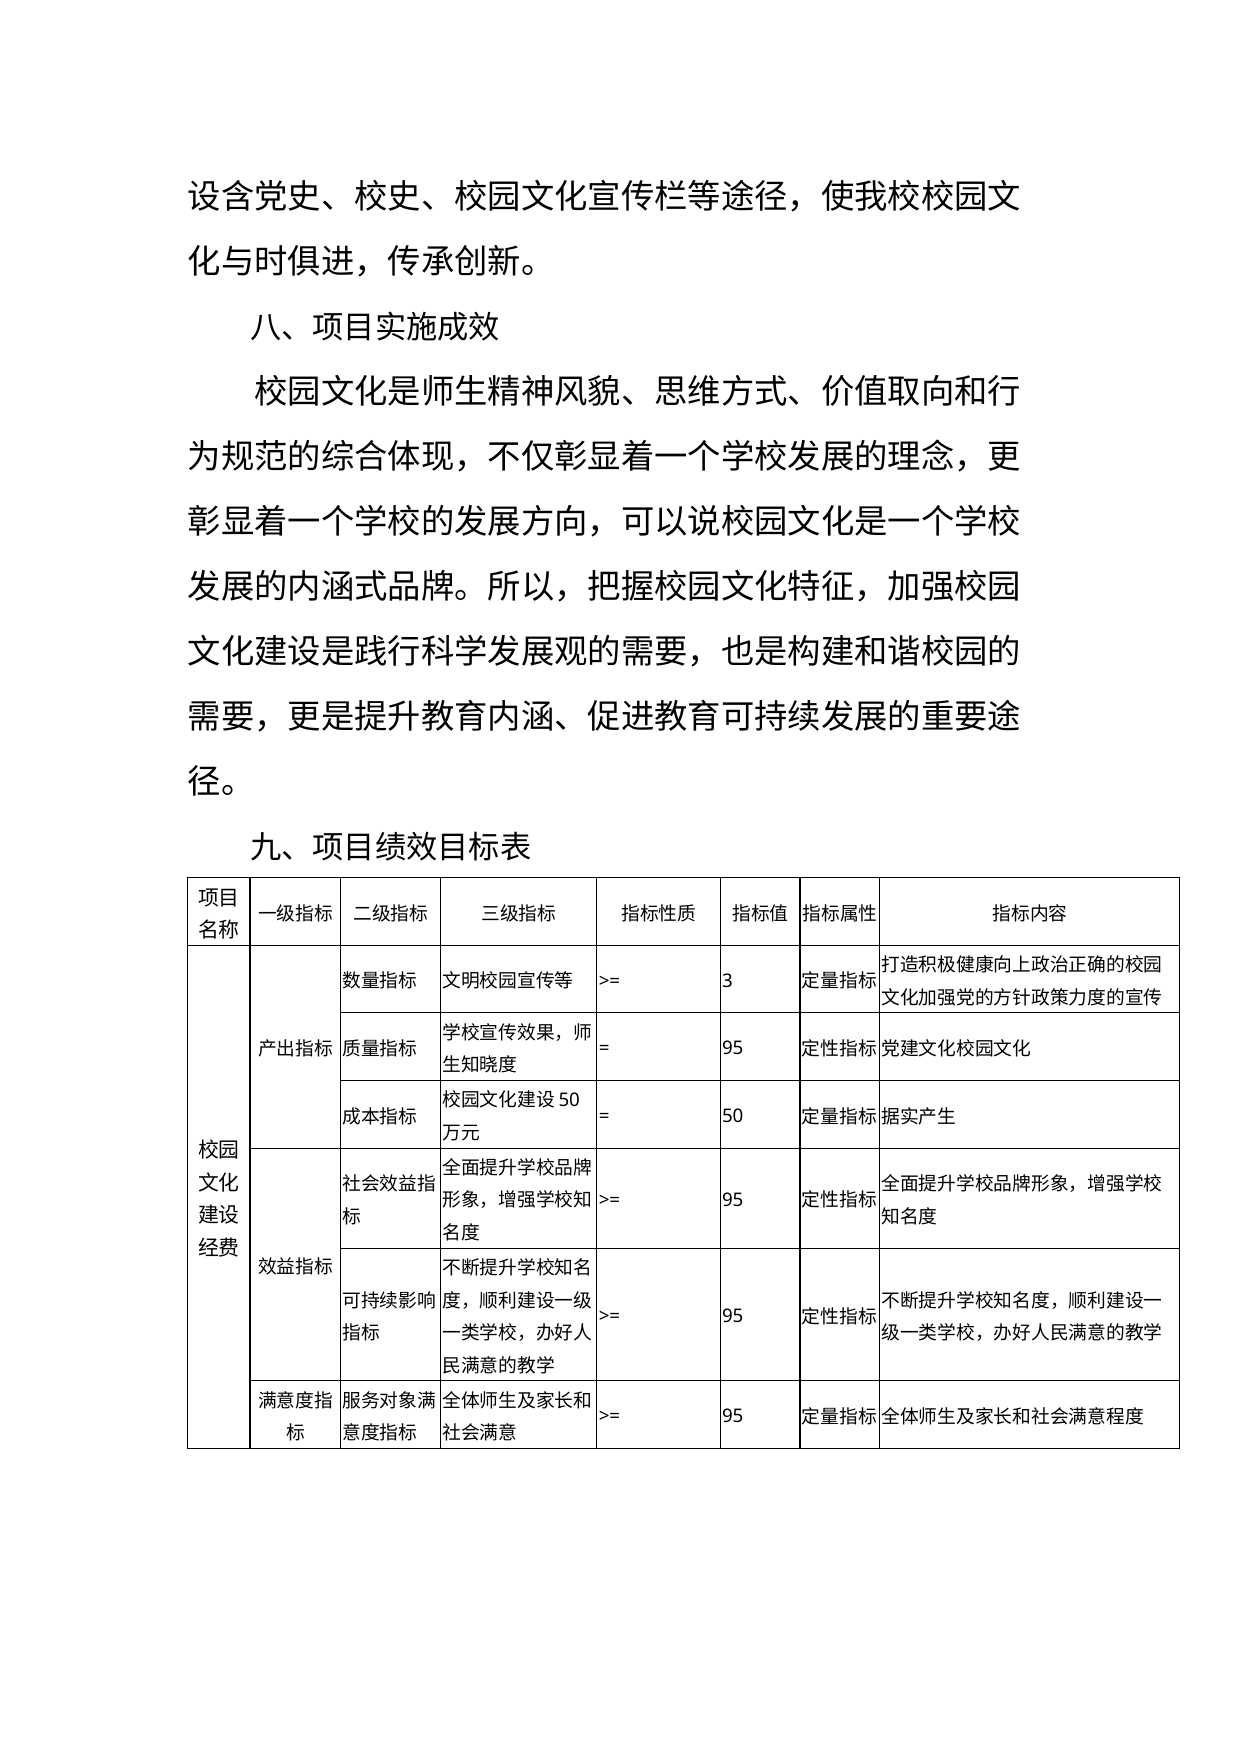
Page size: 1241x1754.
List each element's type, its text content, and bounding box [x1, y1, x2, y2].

table_cell 全面提升学校品牌形象，增强学校知名度 [880, 1149, 1179, 1247]
table_cell 定性指标 [801, 1249, 879, 1380]
table_cell 定量指标 [801, 1081, 879, 1147]
table_cell 95 [721, 1249, 799, 1380]
list 项目绩效目标表 [187, 812, 1053, 877]
table_cell >= [597, 946, 720, 1012]
table_cell 95 [721, 1149, 799, 1247]
table_cell 打造积极健康向上政治正确的校园文化加强党的方针政策力度的宣传 [880, 946, 1179, 1012]
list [187, 162, 1053, 292]
table_cell 定量指标 [801, 1381, 879, 1448]
table_cell = [597, 1081, 720, 1147]
table_cell 3 [721, 946, 799, 1012]
table_cell 全面提升学校品牌形象，增强学校知名度 [441, 1149, 596, 1247]
table_cell 定性指标 [801, 1013, 879, 1080]
table_header 三级指标 [441, 878, 596, 944]
table_header 指标属性 [801, 878, 879, 944]
table_cell 定性指标 [801, 1149, 879, 1247]
table_header 指标内容 [880, 878, 1179, 944]
table_cell 数量指标 [341, 946, 440, 1012]
table_cell 50 [721, 1081, 799, 1147]
table_cell 全体师生及家长和社会满意 [441, 1381, 596, 1448]
table_cell 全体师生及家长和社会满意程度 [880, 1381, 1179, 1448]
table_cell 效益指标 [251, 1149, 340, 1380]
list 项目实施成效 [187, 292, 1053, 357]
table_cell 校园文化建设50万元 [441, 1081, 596, 1147]
table_cell >= [597, 1249, 720, 1380]
table_cell 95 [721, 1013, 799, 1080]
table_header 指标性质 [597, 878, 720, 944]
table_cell 产出指标 [251, 946, 340, 1147]
table_cell 满意度指标 [251, 1381, 340, 1448]
table_cell 95 [721, 1381, 799, 1448]
table_cell 不断提升学校知名度，顺利建设一级一类学校，办好人民满意的教学 [441, 1249, 596, 1380]
table_header 二级指标 [341, 878, 440, 944]
table_cell 不断提升学校知名度，顺利建设一级一类学校，办好人民满意的教学 [880, 1249, 1179, 1380]
table_header 指标值 [721, 878, 799, 944]
table_cell >= [597, 1149, 720, 1247]
table_cell 成本指标 [341, 1081, 440, 1147]
table_cell 定量指标 [801, 946, 879, 1012]
table_header 一级指标 [251, 878, 340, 944]
table_cell = [597, 1013, 720, 1080]
table_cell 质量指标 [341, 1013, 440, 1080]
table_cell 服务对象满意度指标 [341, 1381, 440, 1448]
table_cell 社会效益指标 [341, 1149, 440, 1247]
table_cell 可持续影响指标 [341, 1249, 440, 1380]
table_cell >= [597, 1381, 720, 1448]
table_cell 据实产生 [880, 1081, 1179, 1147]
table_cell 党建文化校园文化 [880, 1013, 1179, 1080]
table_header 项目名称 [188, 878, 249, 944]
table_cell 文明校园宣传等 [441, 946, 596, 1012]
list 校园文化是师生精神风貌、思维方式、价值取向和行为规范的综合体现，不仅彰显着一个学校发展的理念，更彰显着一个学校的发展方向，可以说校园文化是一个学校发展的内涵式品牌。所以，把握校园文化特征，加强校园文化建设是践行科学发展观的需要，也是构建和谐校园的需要，更是提升教育内涵、促进教育可持续发展的重要途径。 [187, 357, 1053, 812]
table_cell 校园文化建设经费 [188, 946, 249, 1448]
table_cell 学校宣传效果，师生知晓度 [441, 1013, 596, 1080]
